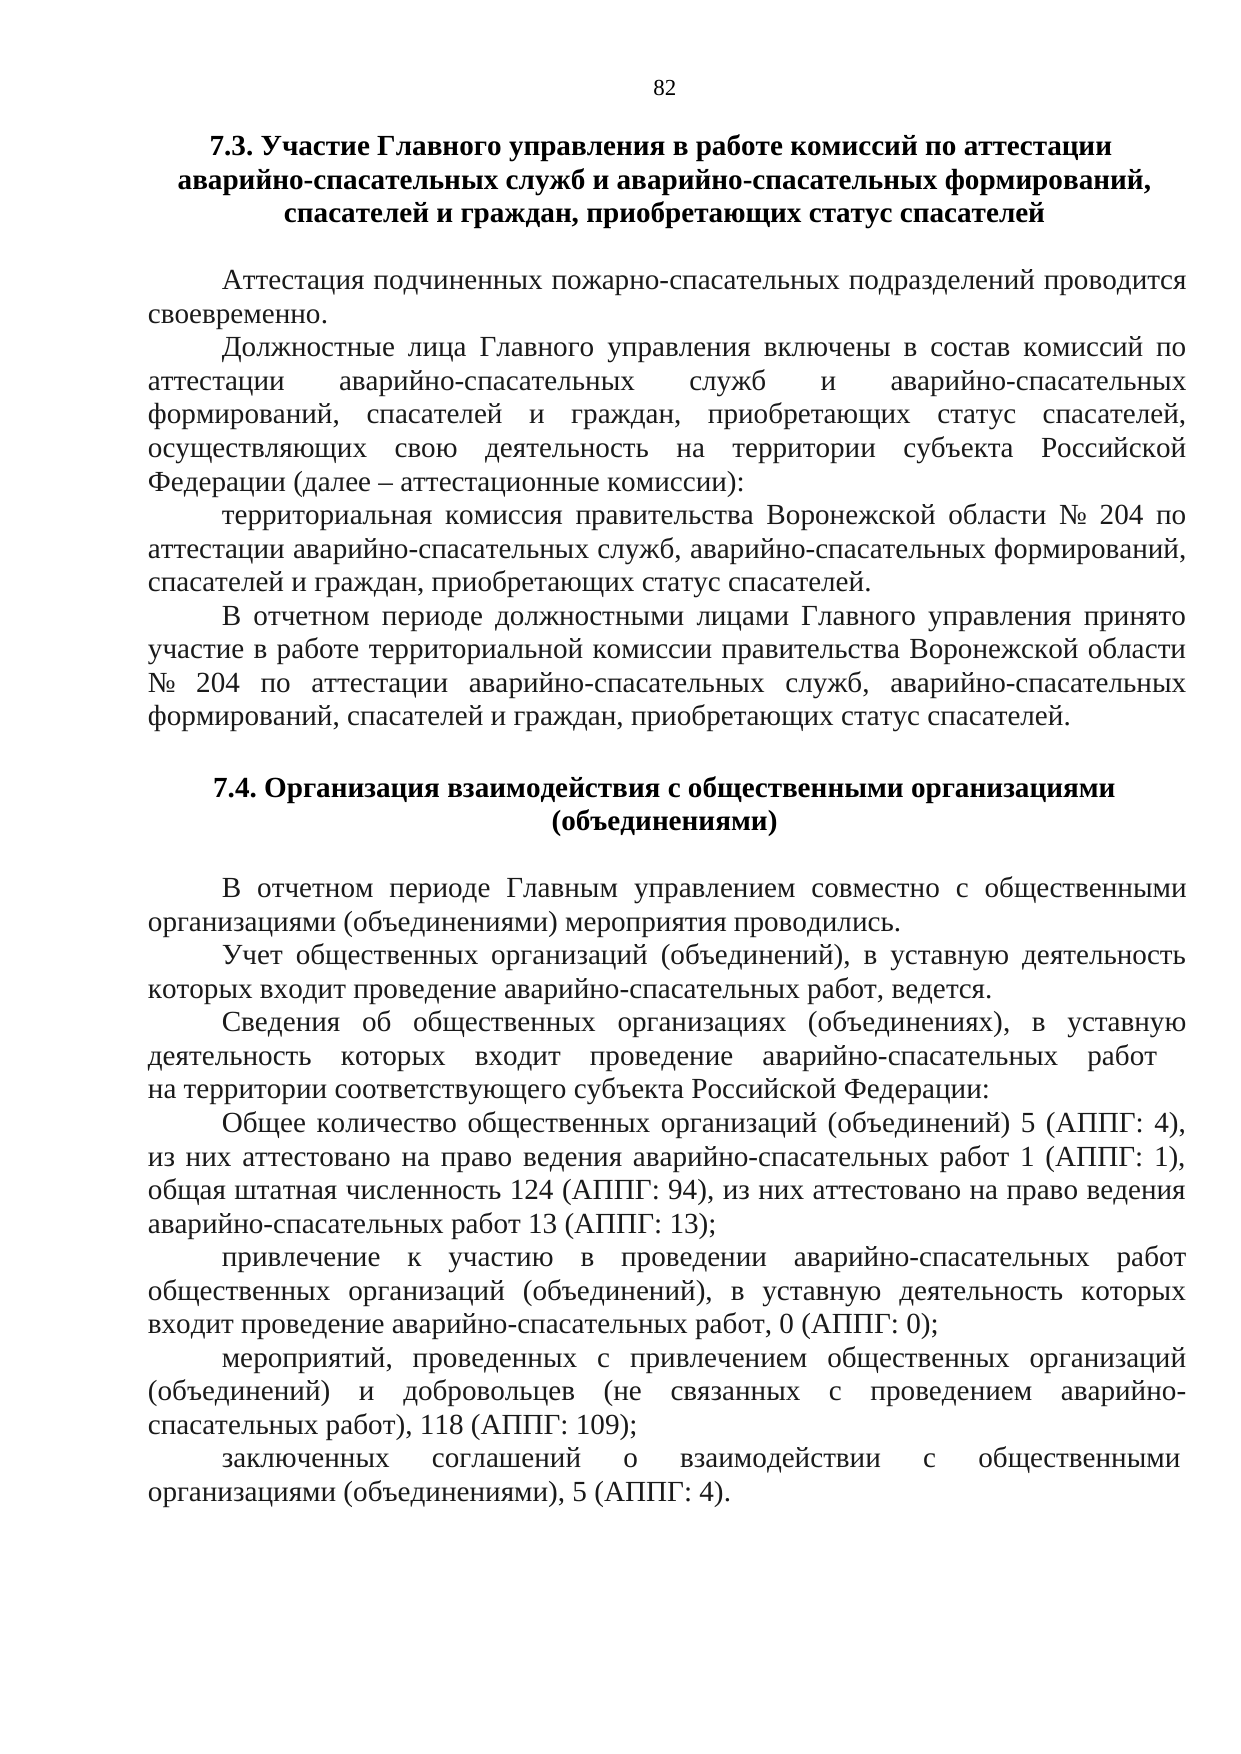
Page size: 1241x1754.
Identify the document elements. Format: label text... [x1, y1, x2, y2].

subtitle 7.3. Участие Главного управления в работе комиссий по аттестации аварийно-спасательных служб и аварийно-спасательных формирований, спасателей и граждан, приобретающих статус спасателей [148, 128, 1181, 229]
text В отчетном периоде Главным управлением совместно с общественными организациями (объединениями) мероприятия проводились. [148, 870, 1187, 937]
text Общее количество общественных организаций (объединений) 5 (АППГ: 4), из них аттестовано на право ведения аварийно-спасательных работ 1 (АППГ: 1), общая штатная численность 124 (АППГ: 94), из них аттестовано на право ведения аварийно-спасательных работ 13 (АППГ: 13); [148, 1105, 1187, 1239]
text мероприятий, проведенных с привлечением общественных организаций (объединений) и добровольцев (не связанных с проведением аварийно- спасательных работ), 118 (АППГ: 109); [148, 1340, 1187, 1441]
text В отчетном периоде должностными лицами Главного управления принято участие в работе территориальной комиссии правительства Воронежской области № 204 по аттестации аварийно-спасательных служб, аварийно-спасательных формирований, спасателей и граждан, приобретающих статус спасателей. [148, 598, 1187, 732]
text Аттестация подчиненных пожарно-спасательных подразделений проводится своевременно. [148, 262, 1187, 329]
text привлечение к участию в проведении аварийно-спасательных работ общественных организаций (объединений), в уставную деятельность которых входит проведение аварийно-спасательных работ, 0 (АППГ: 0); [148, 1239, 1187, 1340]
text заключенных соглашений о взаимодействии с общественными организациями (объединениями), 5 (АППГ: 4). [148, 1441, 1181, 1508]
text Должностные лица Главного управления включены в состав комиссий по аттестации аварийно-спасательных служб и аварийно-спасательных формирований, спасателей и граждан, приобретающих статус спасателей, осуществляющих свою деятельность на территории субъекта Российской Федерации (далее – аттестационные комиссии): [148, 329, 1187, 497]
text Учет общественных организаций (объединений), в уставную деятельность которых входит проведение аварийно-спасательных работ, ведется. [148, 937, 1187, 1004]
text территориальная комиссия правительства Воронежской области № 204 по аттестации аварийно-спасательных служб, аварийно-спасательных формирований, спасателей и граждан, приобретающих статус спасателей. [148, 497, 1187, 598]
subtitle 7.4. Организация взаимодействия с общественными организациями (объединениями) [148, 770, 1181, 837]
text Сведения об общественных организациях (объединениях), в уставную деятельность которых входит проведение аварийно-спасательных работ на территории соответствующего субъекта Российской Федерации: [148, 1004, 1187, 1105]
